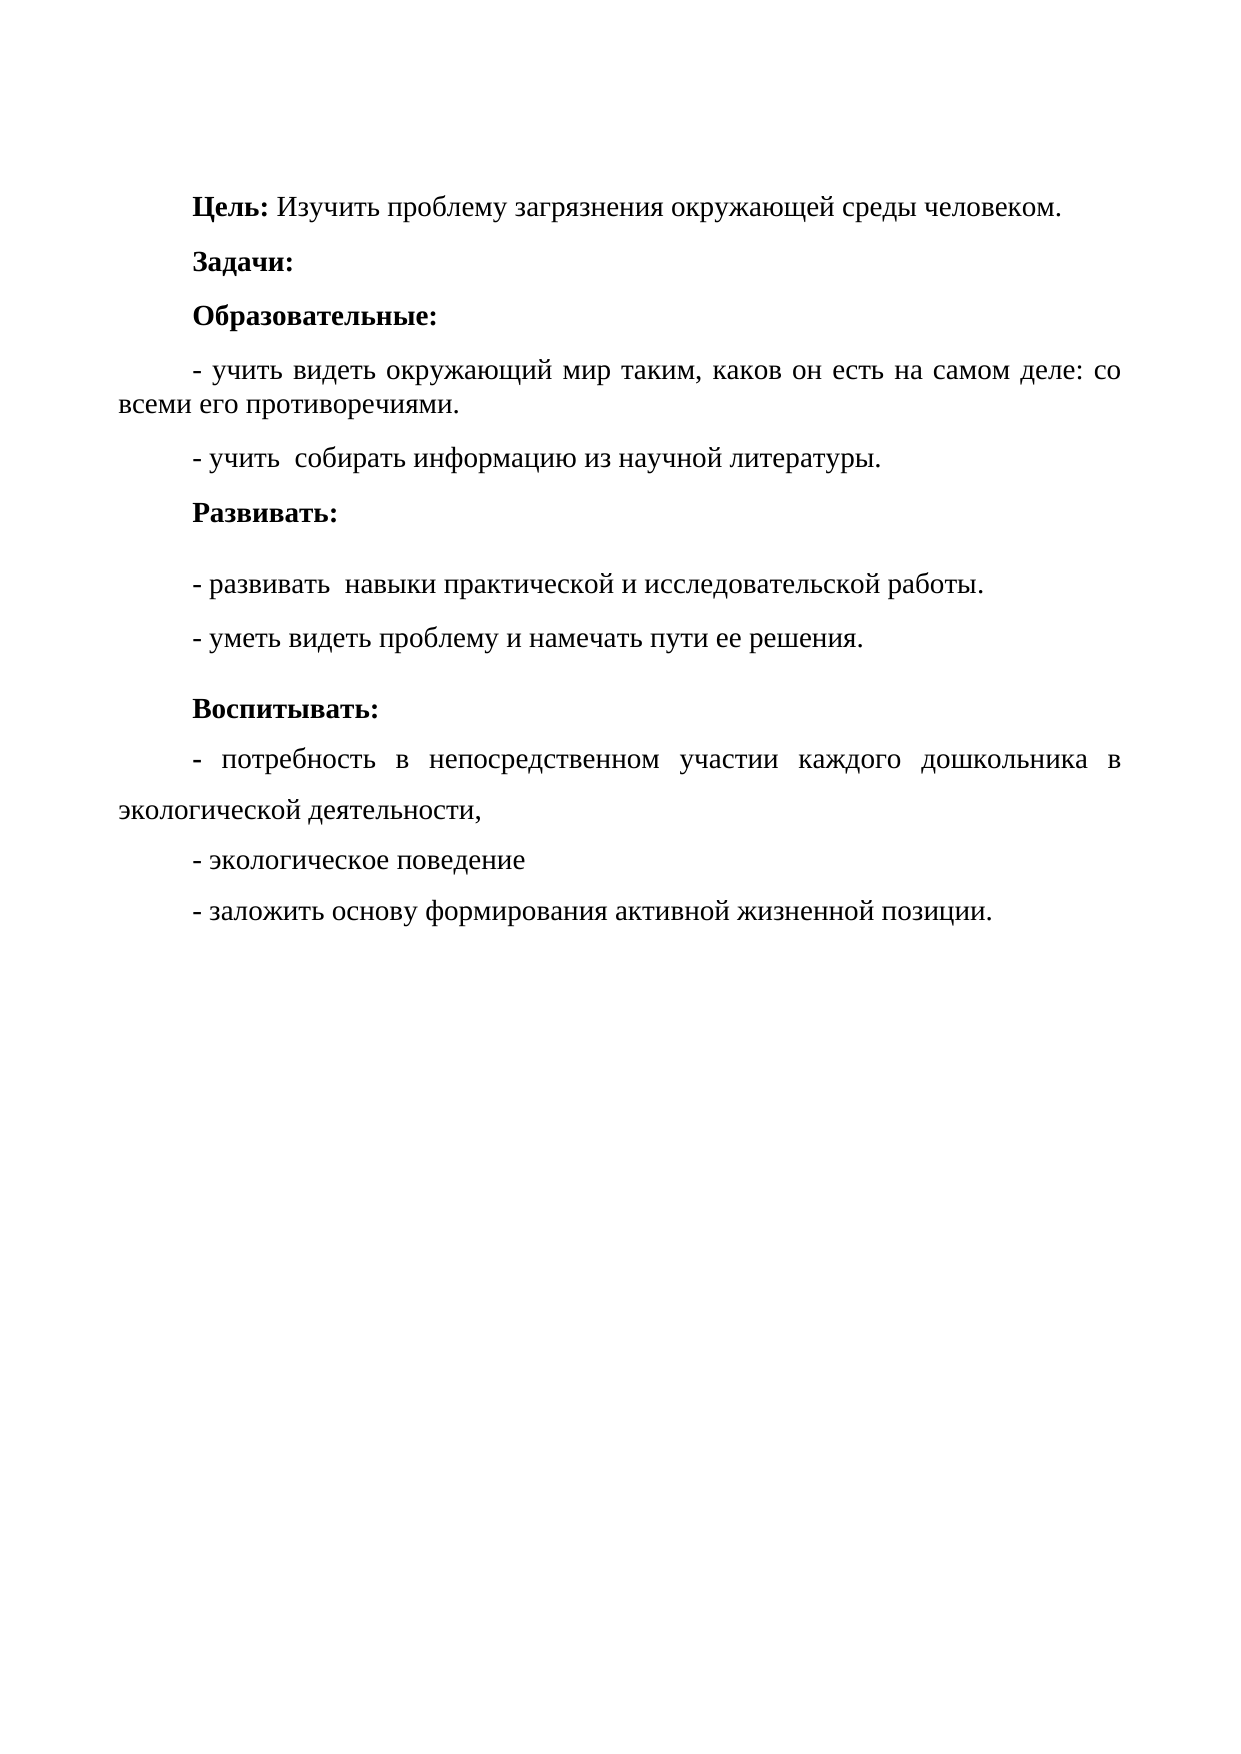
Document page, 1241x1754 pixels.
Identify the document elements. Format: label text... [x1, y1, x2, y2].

text Задачи: [118, 244, 1122, 277]
text - заложить основу формирования активной жизненной позиции. [118, 893, 1122, 926]
text - развивать навыки практической и исследовательской работы. [118, 566, 1122, 599]
text - экологическое поведение [118, 842, 1122, 876]
text Образовательные: [118, 298, 1122, 332]
text Развивать: [118, 495, 1122, 528]
text Цель: Изучить проблему загрязнения окружающей среды человеком. [118, 189, 1122, 223]
text - потребность в непосредственном участии каждого дошкольника в экологической деятельности, [118, 742, 1122, 826]
text - уметь видеть проблему и намечать пути ее решения. [118, 620, 1122, 654]
text - учить собирать информацию из научной литературы. [118, 440, 1122, 474]
text - учить видеть окружающий мир таким, каков он есть на самом деле: со всеми его противоречиями. [118, 352, 1122, 419]
text Воспитывать: [118, 691, 1122, 725]
